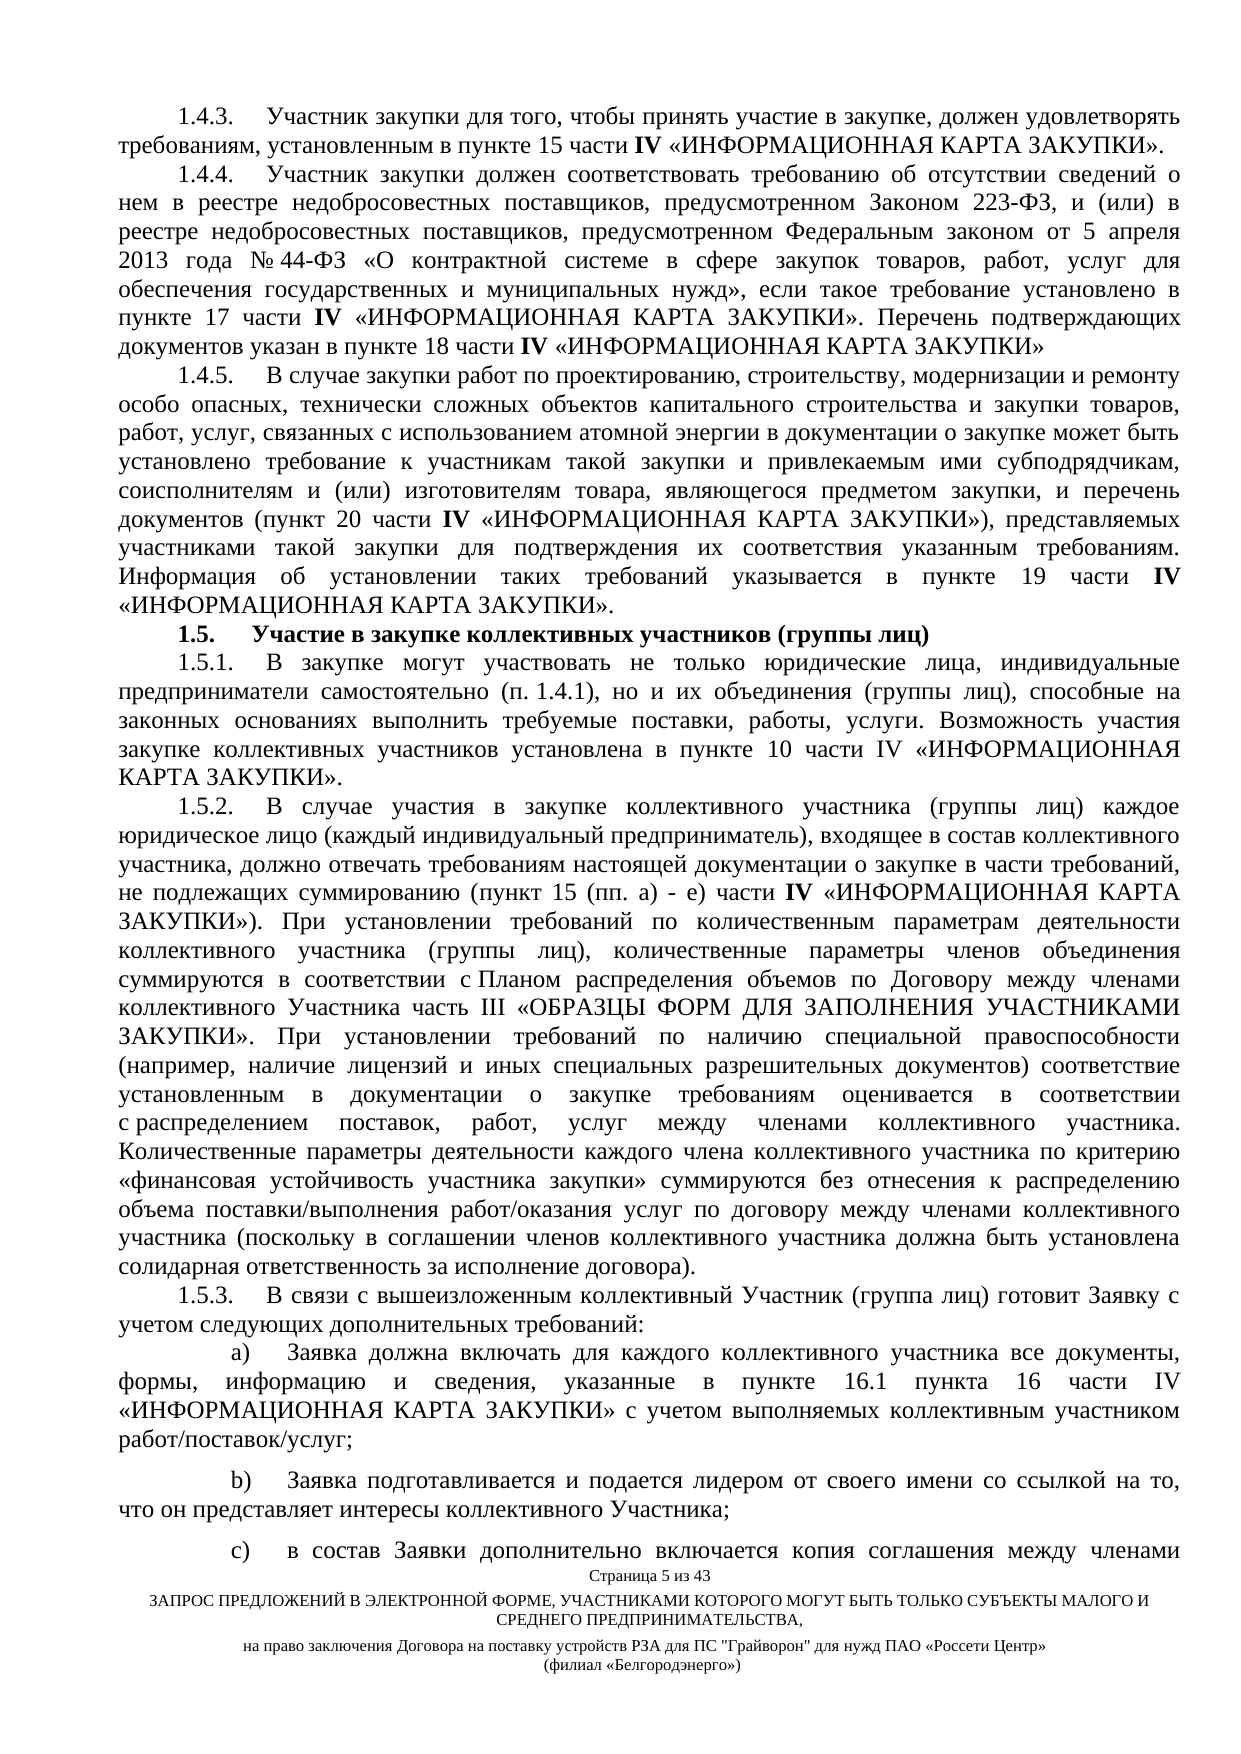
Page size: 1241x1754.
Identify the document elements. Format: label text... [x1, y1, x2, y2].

subtitle В случае закупки работ по проектированию, строительству, модернизации и ремонту особо опасных, технически сложных объектов капитального строительства и закупки товаров, работ, услуг, связанных с использованием атомной энергии в документации о закупке может быть установлено требование к участникам такой закупки и привлекаемым ими субподрядчикам, соисполнителям и (или) изготовителям товара, являющегося предметом закупки, и перечень документов (пункт 20 части IV «ИНФОРМАЦИОННАЯ КАРТА ЗАКУПКИ»), представляемых участниками такой закупки для подтверждения их соответствия указанным требованиям. Информация об установлении таких требований указывается в пункте 19 части IV «ИНФОРМАЦИОННАЯ КАРТА ЗАКУПКИ». [118, 360, 1181, 619]
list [118, 1535, 1181, 1564]
subtitle Участник закупки для того, чтобы принять участие в закупке, должен удовлетворять требованиям, установленным в пункте 15 части IV «ИНФОРМАЦИОННАЯ КАРТА ЗАКУПКИ». [118, 101, 1181, 159]
subtitle Участник закупки должен соответствовать требованию об отсутствии сведений о нем в реестре недобросовестных поставщиков, предусмотренном Законом 223-ФЗ, и (или) в реестре недобросовестных поставщиков, предусмотренном Федеральным законом от 5 апреля 2013 года № 44-ФЗ «О контрактной системе в сфере закупок товаров, работ, услуг для обеспечения государственных и муниципальных нужд», если такое требование установлено в пункте 17 части IV «ИНФОРМАЦИОННАЯ КАРТА ЗАКУПКИ». Перечень подтверждающих документов указан в пункте 18 части IV «ИНФОРМАЦИОННАЯ КАРТА ЗАКУПКИ» [118, 159, 1181, 360]
list Заявка подготавливается и подается лидером от своего имени со ссылкой на то, что он представляет интересы коллективного Участника; [118, 1465, 1181, 1522]
subtitle Участие в закупке коллективных участников (группы лиц) [118, 619, 1181, 647]
subtitle В случае участия в закупке коллективного участника (группы лиц) каждое юридическое лицо (каждый индивидуальный предприниматель), входящее в состав коллективного участника, должно отвечать требованиям настоящей документации о закупке в части требований, не подлежащих суммированию (пункт 15 (пп. а) - е) части IV «ИНФОРМАЦИОННАЯ КАРТА ЗАКУПКИ»). При установлении требований по количественным параметрам деятельности коллективного участника (группы лиц), количественные параметры членов объединения суммируются в соответствии с Планом распределения объемов по Договору между членами коллективного Участника часть III «ОБРАЗЦЫ ФОРМ ДЛЯ ЗАПОЛНЕНИЯ УЧАСТНИКАМИ ЗАКУПКИ». При установлении требований по наличию специальной правоспособности (например, наличие лицензий и иных специальных разрешительных документов) соответствие установленным в документации о закупке требованиям оценивается в соответствии с распределением поставок, работ, услуг между членами коллективного участника. Количественные параметры деятельности каждого члена коллективного участника по критерию «финансовая устойчивость участника закупки» суммируются без отнесения к распределению объема поставки/выполнения работ/оказания услуг по договору между членами коллективного участника (поскольку в соглашении членов коллективного участника должна быть установлена солидарная ответственность за исполнение договора). [118, 791, 1181, 1280]
subtitle В закупке могут участвовать не только юридические лица, индивидуальные предприниматели самостоятельно (п. 1.4.1), но и их объединения (группы лиц), способные на законных основаниях выполнить требуемые поставки, работы, услуги. Возможность участия закупке коллективных участников установлена в пункте 10 части IV «ИНФОРМАЦИОННАЯ КАРТА ЗАКУПКИ». [118, 647, 1181, 791]
list Заявка должна включать для каждого коллективного участника все документы, формы, информацию и сведения, указанные в пункте 16.1 пункта 16 части IV «ИНФОРМАЦИОННАЯ КАРТА ЗАКУПКИ» с учетом выполняемых коллективным участником работ/поставок/услуг; [118, 1337, 1181, 1452]
subtitle В связи с вышеизложенным коллективный Участник (группа лиц) готовит Заявку с учетом следующих дополнительных требований: [118, 1280, 1181, 1337]
